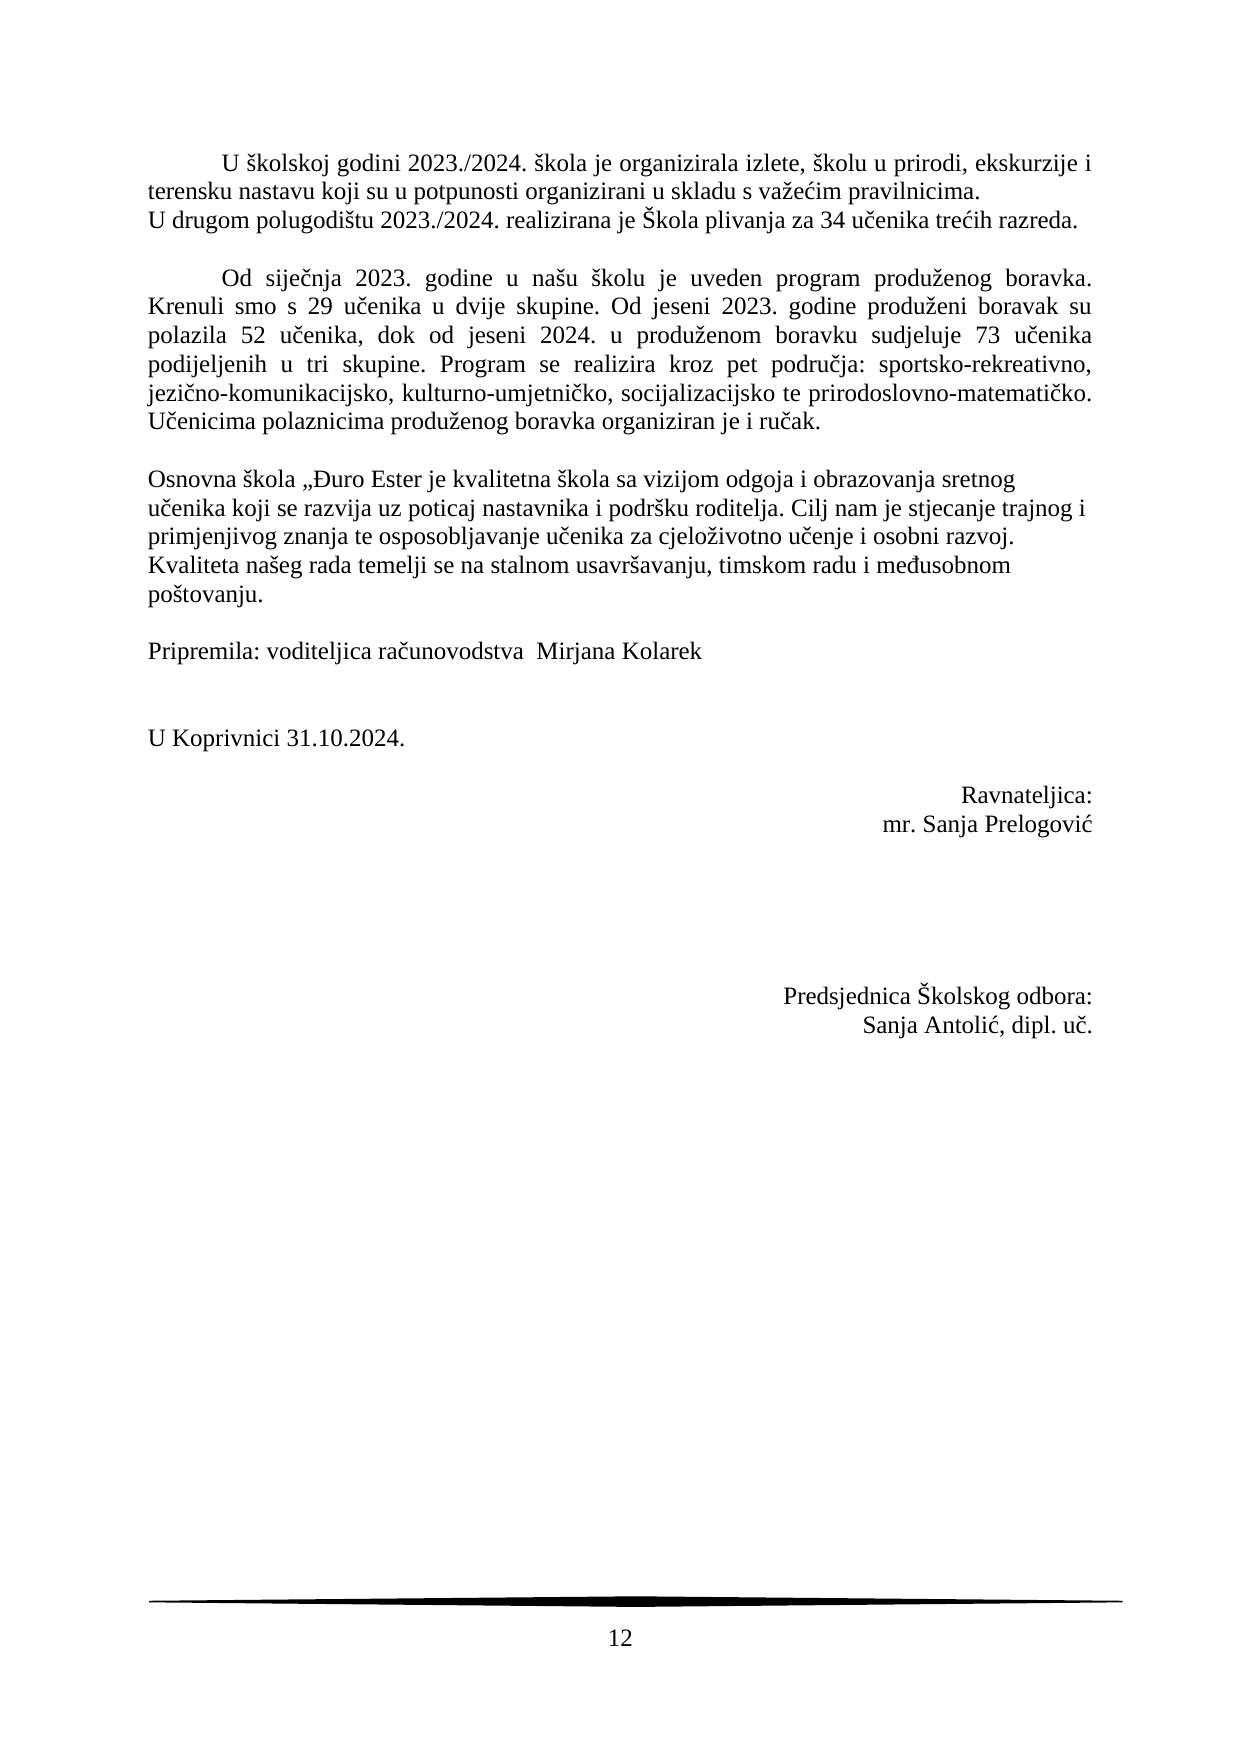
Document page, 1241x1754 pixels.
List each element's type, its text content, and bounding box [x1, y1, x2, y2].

text Od siječnja 2023. godine u našu školu je uveden program produženog boravka. Krenuli smo s 29 učenika u dvije skupine. Od jeseni 2023. godine produženi boravak su polazila 52 učenika, dok od jeseni 2024. u produženom boravku sudjeluje 73 učenika podijeljenih u tri skupine. Program se realizira kroz pet područja: sportsko-rekreativno, jezično-komunikacijsko, kulturno-umjetničko, socijalizacijsko te prirodoslovno-matematičko. Učenicima polaznicima produženog boravka organiziran je i ručak. [148, 263, 1093, 435]
text U školskoj godini 2023./2024. škola je organizirala izlete, školu u prirodi, ekskurzije i terensku nastavu koji su u potpunosti organizirani u skladu s važećim pravilnicima. [148, 148, 1093, 205]
text Pripremila: voditeljica računovodstva Mirjana Kolarek [148, 636, 1093, 665]
text Sanja Antolić, dipl. uč. [223, 1010, 1093, 1039]
text Osnovna škola „Đuro Ester je kvalitetna škola sa vizijom odgoja i obrazovanja sretnog učenika koji se razvija uz poticaj nastavnika i podršku roditelja. Cilj nam je stjecanje trajnog i primjenjivog znanja te osposobljavanje učenika za cjeloživotno učenje i osobni razvoj. Kvaliteta našeg rada temelji se na stalnom usavršavanju, timskom radu i međusobnom poštovanju. [148, 464, 1093, 608]
text Ravnateljica: [223, 780, 1093, 809]
text mr. Sanja Prelogović [223, 809, 1093, 838]
text U Koprivnici 31.10.2024. [148, 723, 1093, 751]
text U drugom polugodištu 2023./2024. realizirana je Škola plivanja za 34 učenika trećih razreda. [148, 205, 1093, 234]
text Predsjednica Školskog odbora: [223, 981, 1093, 1010]
